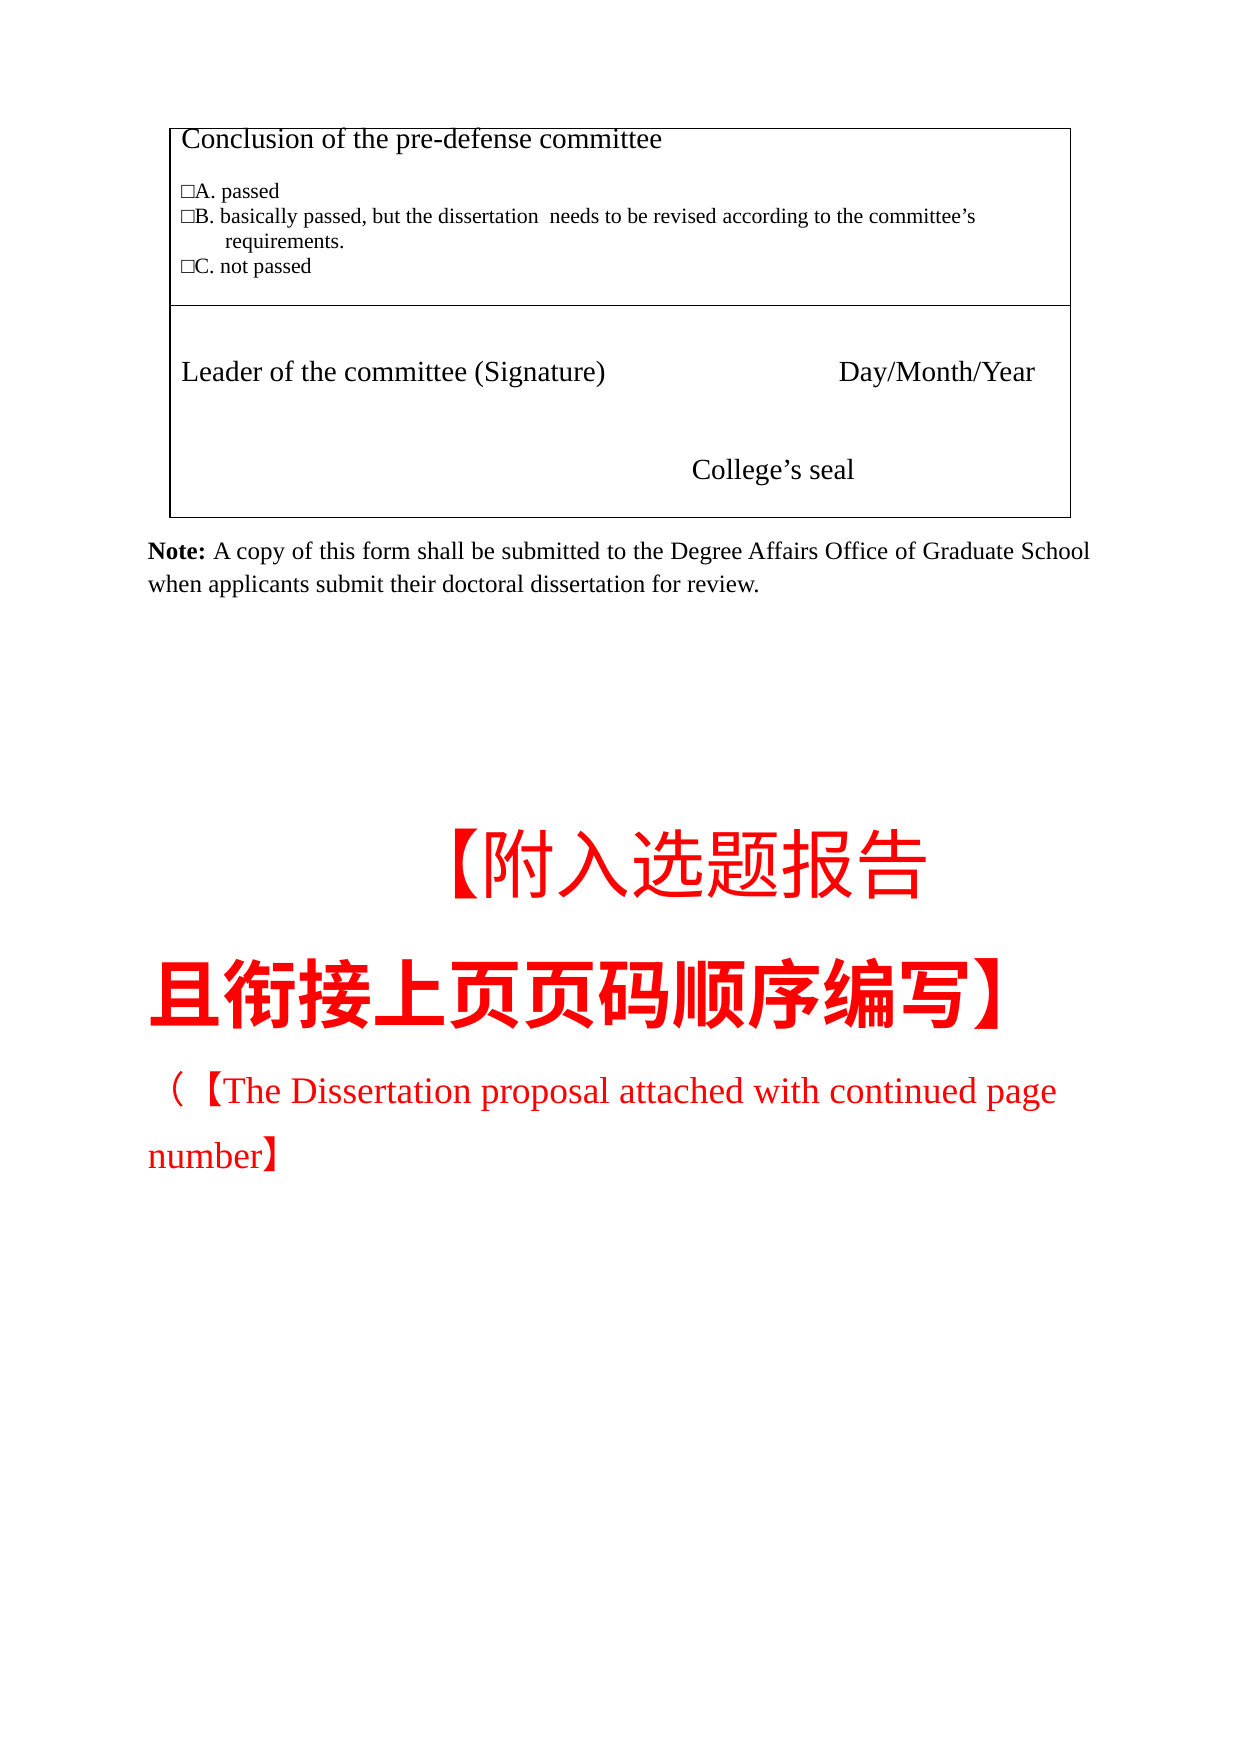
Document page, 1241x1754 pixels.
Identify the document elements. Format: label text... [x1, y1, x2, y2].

table_cell Leader of the committee (Signature) Day/Month/Year College’s seal [171, 306, 1070, 517]
text 【附入选题报告 [148, 794, 1092, 924]
text Note: A copy of this form shall be submitted to the Degree Affairs Office of Graduate School when applicants submit their doctoral dissertation for review. [148, 534, 1092, 599]
text 且衔接上页页码顺序编写】 [148, 924, 1092, 1054]
table_cell Conclusion of the pre-defense committee □A. passed □B. basically passed, but the dissertation needs to be revised according to the committee’s requirements. □C. not passed [171, 129, 1070, 305]
text （【The Dissertation proposal attached with continued page number】 [148, 1054, 1092, 1184]
